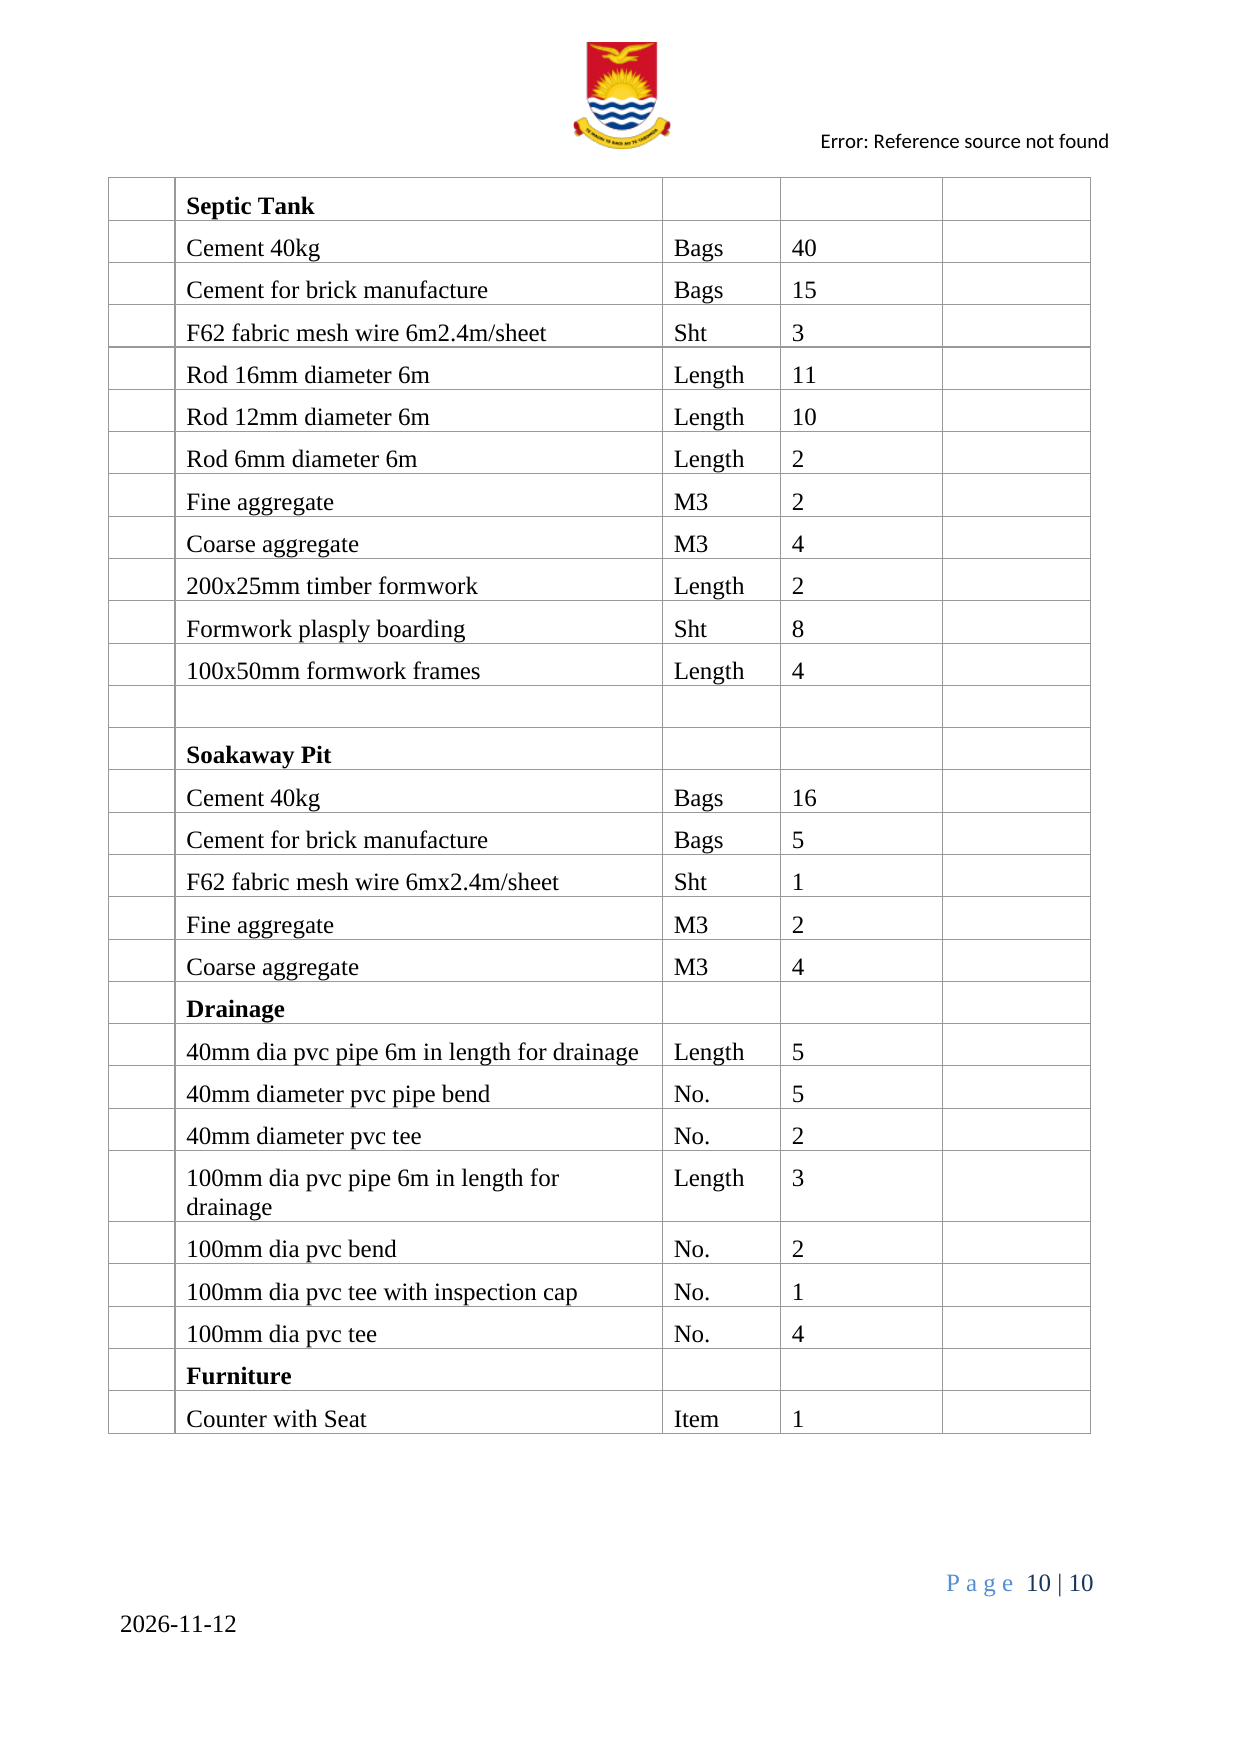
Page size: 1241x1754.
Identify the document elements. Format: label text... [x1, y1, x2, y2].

table_cell [663, 982, 780, 1023]
table_cell [943, 221, 1090, 262]
table_cell [943, 770, 1090, 812]
table_cell [943, 348, 1090, 389]
table_cell 100x50mm formwork frames [176, 644, 662, 685]
table_cell Cement for brick manufacture [176, 813, 662, 854]
table_cell [663, 686, 780, 727]
table_cell [109, 348, 174, 389]
table_cell [943, 728, 1090, 769]
table_cell [781, 1349, 942, 1390]
table_cell [943, 1264, 1090, 1306]
table_cell 2 [781, 432, 942, 473]
table_cell [781, 728, 942, 769]
table_cell No. [663, 1066, 780, 1108]
table_cell 4 [781, 1307, 942, 1348]
table_cell [943, 1151, 1090, 1221]
table_cell 40 [781, 221, 942, 262]
table_cell Drainage [176, 982, 662, 1023]
table_cell Sht [663, 601, 780, 642]
table_cell 15 [781, 263, 942, 304]
table_cell [109, 855, 174, 896]
table_cell [943, 644, 1090, 685]
table_cell 5 [781, 1024, 942, 1065]
table_cell 100mm dia pvc pipe 6m in length for drainage [176, 1151, 662, 1221]
table_cell M3 [663, 474, 780, 516]
table_cell Bags [663, 770, 780, 812]
table_cell 2 [781, 897, 942, 938]
table_cell 8 [781, 601, 942, 642]
table_cell [109, 305, 174, 346]
table_cell [943, 517, 1090, 558]
table_cell [943, 686, 1090, 727]
table_cell No. [663, 1222, 780, 1263]
table_cell Fine aggregate [176, 474, 662, 516]
table_cell [943, 982, 1090, 1023]
table_cell Length [663, 432, 780, 473]
table_cell [943, 1066, 1090, 1108]
table_cell [109, 770, 174, 812]
table_cell 100mm dia pvc tee [176, 1307, 662, 1348]
table_cell 100mm dia pvc tee with inspection cap [176, 1264, 662, 1306]
table_cell [109, 644, 174, 685]
table_cell Rod 12mm diameter 6m [176, 390, 662, 431]
table_cell Furniture [176, 1349, 662, 1390]
table_cell [943, 1222, 1090, 1263]
table_cell [781, 686, 942, 727]
table_cell Length [663, 1024, 780, 1065]
table_cell Cement for brick manufacture [176, 263, 662, 304]
table_cell 5 [781, 1066, 942, 1108]
table_cell [943, 940, 1090, 981]
table_cell 4 [781, 940, 942, 981]
table_cell [943, 305, 1090, 346]
table_cell [176, 686, 662, 727]
table_cell [109, 390, 174, 431]
table_cell [663, 1349, 780, 1390]
table_cell [781, 982, 942, 1023]
table_cell 11 [781, 348, 942, 389]
table_cell 16 [781, 770, 942, 812]
table_cell 3 [781, 1151, 942, 1221]
table_cell [109, 263, 174, 304]
table_cell 200x25mm timber formwork [176, 559, 662, 600]
table_cell [109, 813, 174, 854]
picture [573, 42, 671, 149]
table_cell Fine aggregate [176, 897, 662, 938]
table_cell [943, 855, 1090, 896]
table_cell [109, 221, 174, 262]
table_cell 1 [781, 1264, 942, 1306]
table_cell [109, 559, 174, 600]
table_cell F62 fabric mesh wire 6mx2.4m/sheet [176, 855, 662, 896]
table_cell [109, 982, 174, 1023]
table_cell Coarse aggregate [176, 940, 662, 981]
table_cell M3 [663, 517, 780, 558]
table_cell 100mm dia pvc bend [176, 1222, 662, 1263]
table_cell [109, 178, 174, 219]
table_cell [943, 813, 1090, 854]
table_cell Coarse aggregate [176, 517, 662, 558]
table_cell [943, 559, 1090, 600]
table_cell 4 [781, 644, 942, 685]
table_cell M3 [663, 940, 780, 981]
table_cell Item [663, 1391, 780, 1432]
table_cell No. [663, 1307, 780, 1348]
table_cell [109, 1024, 174, 1065]
table_cell 10 [781, 390, 942, 431]
table_cell Sht [663, 305, 780, 346]
table_cell F62 fabric mesh wire 6m2.4m/sheet [176, 305, 662, 346]
table_cell 2 [781, 1109, 942, 1150]
table_cell [943, 1024, 1090, 1065]
table_cell No. [663, 1264, 780, 1306]
table_cell Bags [663, 813, 780, 854]
table_cell 3 [781, 305, 942, 346]
table_cell [109, 1222, 174, 1263]
table_cell [943, 1109, 1090, 1150]
table_cell Soakaway Pit [176, 728, 662, 769]
table_cell Cement 40kg [176, 770, 662, 812]
table_cell No. [663, 1109, 780, 1150]
table_cell [943, 1307, 1090, 1348]
table_cell [781, 178, 942, 219]
table_cell [943, 432, 1090, 473]
table_cell [109, 474, 174, 516]
table_cell [109, 728, 174, 769]
table_cell [943, 474, 1090, 516]
table_cell [109, 686, 174, 727]
table_cell [109, 1391, 174, 1432]
table_cell 2 [781, 474, 942, 516]
table_cell Cement 40kg [176, 221, 662, 262]
table_cell [109, 1066, 174, 1108]
table_cell 5 [781, 813, 942, 854]
table_cell 40mm diameter pvc tee [176, 1109, 662, 1150]
table_cell [109, 1109, 174, 1150]
table_cell Length [663, 348, 780, 389]
table_cell [109, 1151, 174, 1221]
table_cell Counter with Seat [176, 1391, 662, 1432]
table_cell 1 [781, 855, 942, 896]
table_cell Length [663, 390, 780, 431]
table_cell 1 [781, 1391, 942, 1432]
table_cell [943, 601, 1090, 642]
table_cell M3 [663, 897, 780, 938]
table_cell Rod 6mm diameter 6m [176, 432, 662, 473]
table_cell Formwork plasply boarding [176, 601, 662, 642]
table_cell [943, 1349, 1090, 1390]
table_cell [109, 1264, 174, 1306]
table_cell Bags [663, 263, 780, 304]
table_cell Length [663, 1151, 780, 1221]
table_cell 2 [781, 1222, 942, 1263]
table_cell 4 [781, 517, 942, 558]
table_cell Length [663, 644, 780, 685]
table_cell [943, 897, 1090, 938]
table_cell [109, 601, 174, 642]
table_cell [943, 263, 1090, 304]
table_cell [109, 1349, 174, 1390]
table_cell [109, 432, 174, 473]
table_cell 2 [781, 559, 942, 600]
table_cell Sht [663, 855, 780, 896]
table_cell 40mm dia pvc pipe 6m in length for drainage [176, 1024, 662, 1065]
table_cell [109, 940, 174, 981]
table_cell [109, 897, 174, 938]
table_cell [109, 1307, 174, 1348]
table_cell [663, 728, 780, 769]
table_cell [109, 517, 174, 558]
table_cell [943, 1391, 1090, 1432]
table_cell [943, 178, 1090, 219]
table_cell [663, 178, 780, 219]
table_cell 40mm diameter pvc pipe bend [176, 1066, 662, 1108]
table_cell [943, 390, 1090, 431]
table_cell Rod 16mm diameter 6m [176, 348, 662, 389]
table_cell Bags [663, 221, 780, 262]
table_cell Septic Tank [176, 178, 662, 219]
table_cell Length [663, 559, 780, 600]
